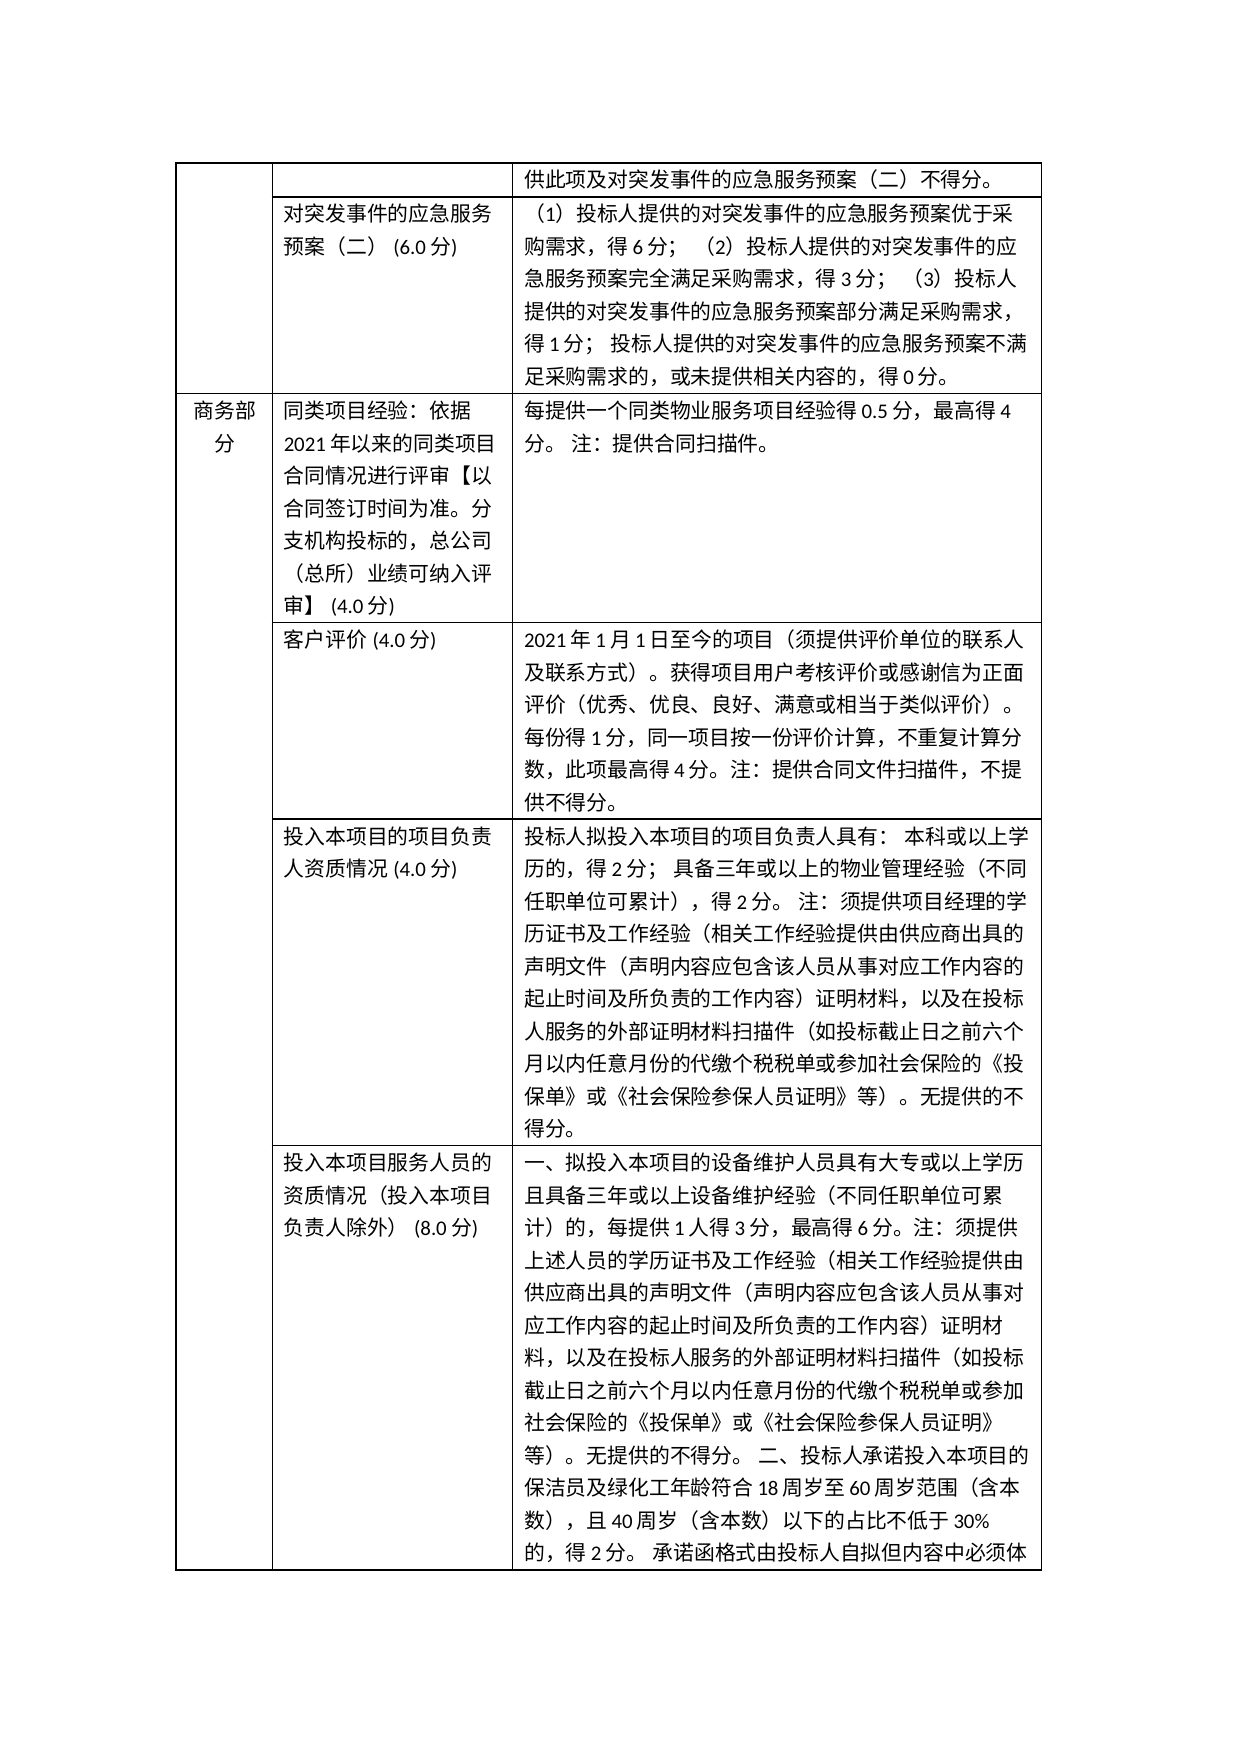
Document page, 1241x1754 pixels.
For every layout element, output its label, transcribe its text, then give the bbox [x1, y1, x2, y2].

table_cell 每提供一个同类物业服务项目经验得0.5分，最高得4分。 注：提供合同扫描件。 [513, 394, 1041, 622]
table_cell 商务部分 [177, 394, 272, 1569]
table_cell 同类项目经验：依据 2021年以来的同类项目合同情况进行评审【以合同签订时间为准。分支机构投标的，总公司（总所）业绩可纳入评审】 (4.0分) [273, 394, 512, 622]
table_cell 投标人拟投入本项目的项目负责人具有： 本科或以上学历的，得2分； 具备三年或以上的物业管理经验（不同任职单位可累计），得2分。 注：须提供项目经理的学历证书及工作经验（相关工作经验提供由供应商出具的声明文件（声明内容应包含该人员从事对应工作内容的起止时间及所负责的工作内容）证明材料，以及在投标人服务的外部证明材料扫描件（如投标截止日之前六个月以内任意月份的代缴个税税单或参加社会保险的《投保单》或《社会保险参保人员证明》等）。无提供的不得分。 [513, 820, 1041, 1145]
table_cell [273, 1146, 512, 1569]
table_cell 投入本项目的项目负责人资质情况 (4.0分) [273, 820, 512, 1145]
table_cell （1）投标人提供的对突发事件的应急服务预案优于采购需求，得6分； （2）投标人提供的对突发事件的应急服务预案完全满足采购需求，得3分； （3）投标人提供的对突发事件的应急服务预案部分满足采购需求，得1分； 投标人提供的对突发事件的应急服务预案不满足采购需求的，或未提供相关内容的，得0分。 [513, 198, 1041, 393]
table_cell 2021年1月1日至今的项目（须提供评价单位的联系人及联系方式）。获得项目用户考核评价或感谢信为正面评价（优秀、优良、良好、满意或相当于类似评价）。每份得1分，同一项目按一份评价计算，不重复计算分数，此项最高得4分。注：提供合同文件扫描件，不提供不得分。 [513, 623, 1041, 818]
table_cell 对突发事件的应急服务预案（二） (6.0分) [273, 198, 512, 393]
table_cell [273, 164, 512, 196]
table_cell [513, 1146, 1041, 1569]
table_cell 客户评价 (4.0分) [273, 623, 512, 818]
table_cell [513, 164, 1041, 196]
